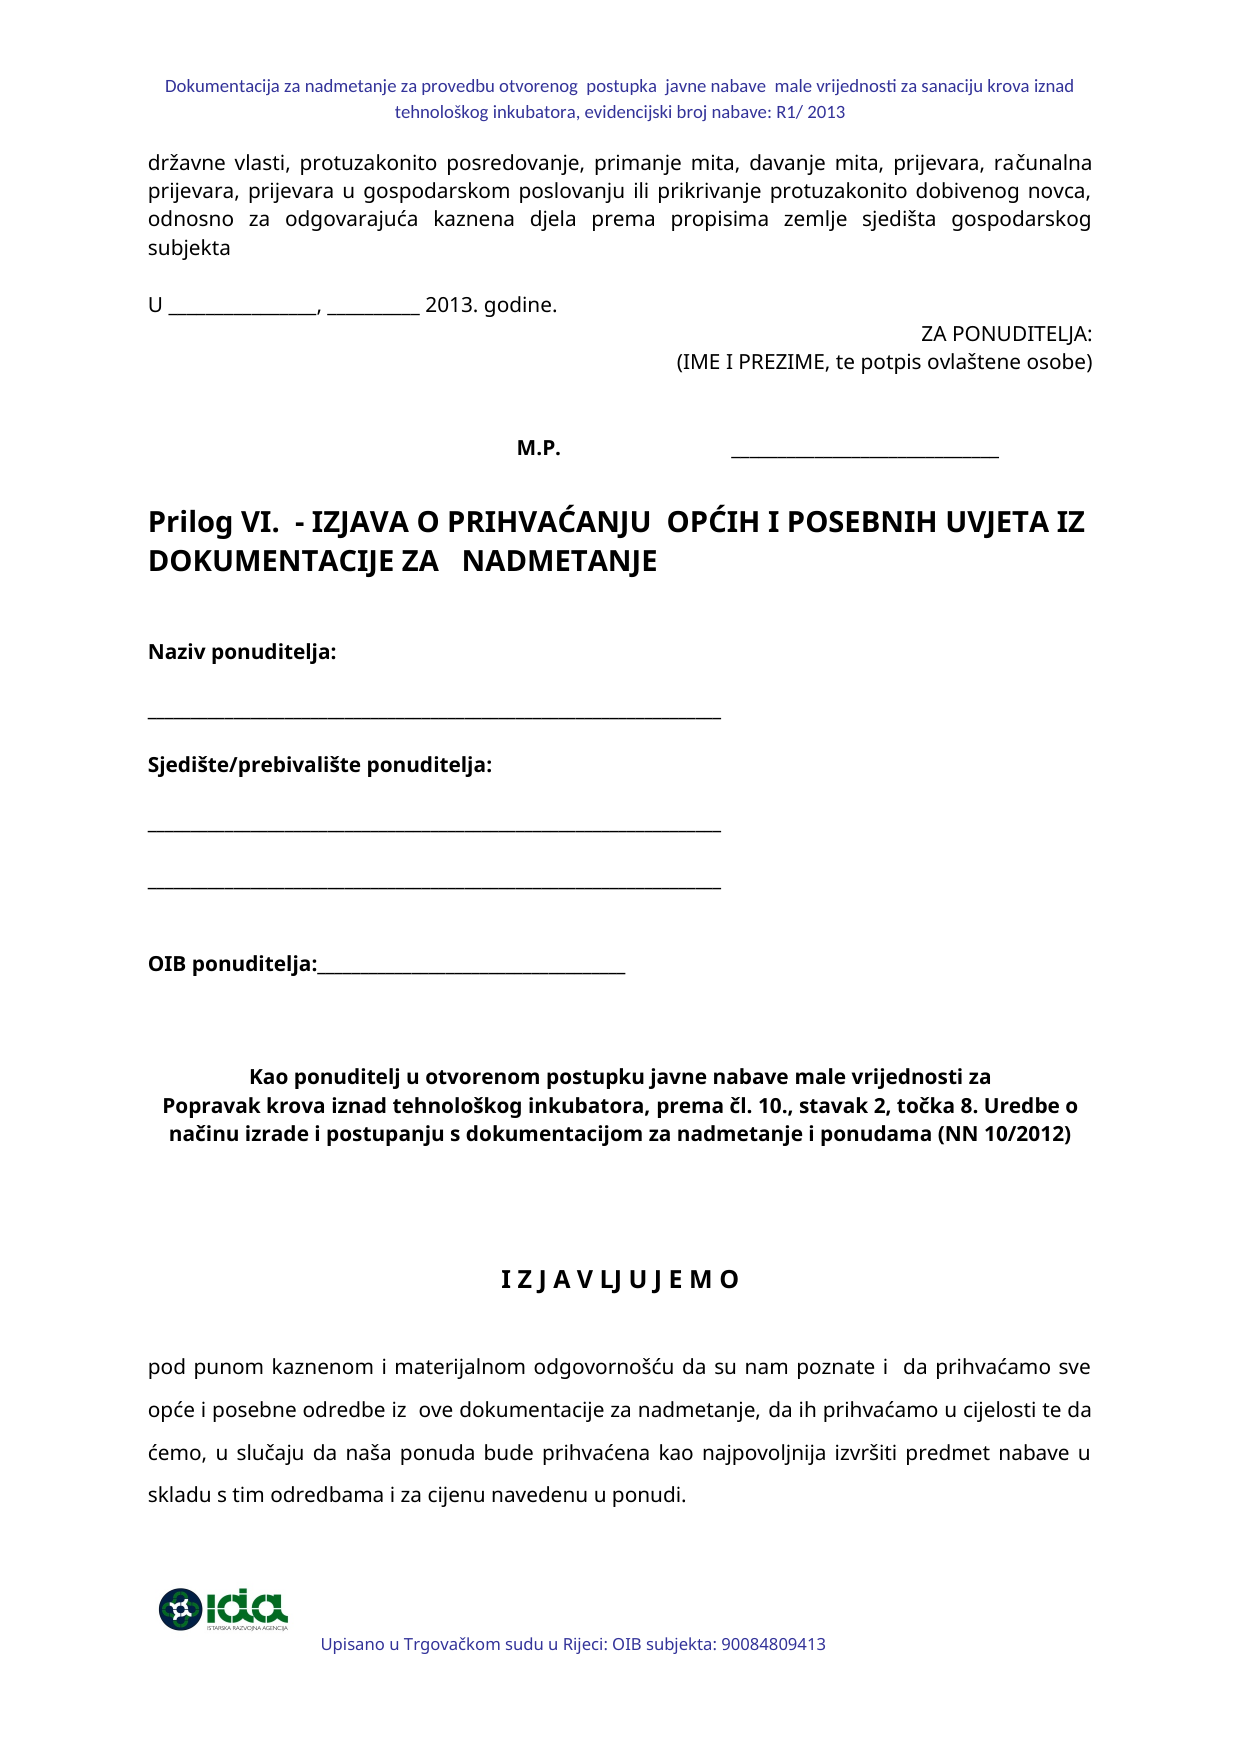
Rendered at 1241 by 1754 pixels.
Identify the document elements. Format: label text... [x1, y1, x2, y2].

text pod punom kaznenom i materijalnom odgovornošću da su nam poznate i da prihvaćamo sve opće i posebne odredbe iz ove dokumentacije za nadmetanje, da ih prihvaćamo u cijelosti te da ćemo, u slučaju da naša ponuda bude prihvaćena kao najpovoljnija izvršiti predmet nabave u skladu s tim odredbama i za cijenu navedenu u ponudi. [148, 1352, 1093, 1509]
text Popravak krova iznad tehnološkog inkubatora, prema čl. 10., stavak 2, točka 8. Uredbe o načinu izrade i postupanju s dokumentacijom za nadmetanje i ponudama (NN 10/2012) [148, 1091, 1093, 1148]
text Naziv ponuditelja: [148, 637, 1093, 665]
text ___________________________________________________________________ [148, 864, 1093, 892]
picture [147, 1574, 311, 1651]
text M.P. _____________________________ [443, 433, 1093, 461]
text Prilog VI. - IZJAVA O PRIHVAĆANJU OPĆIH I POSEBNIH UVJETA IZ DOKUMENTACIJE ZA NADMETANJE [148, 501, 1093, 580]
text Kao ponuditelj u otvorenom postupku javne nabave male vrijednosti za [148, 1062, 1093, 1091]
text ___________________________________________________________________ [148, 694, 1093, 722]
text U ________________, __________ 2013. godine. [148, 291, 1093, 319]
text OIB ponuditelja:____________________________________ [148, 949, 1093, 978]
text ZA PONUDITELJA: [148, 319, 1093, 347]
text ___________________________________________________________________ [148, 807, 1093, 836]
text I Z J A V LJ U J E M O [148, 1262, 1093, 1296]
text Sjedište/prebivalište ponuditelja: [148, 751, 1093, 779]
text (IME I PREZIME, te potpis ovlaštene osobe) [148, 347, 1093, 376]
